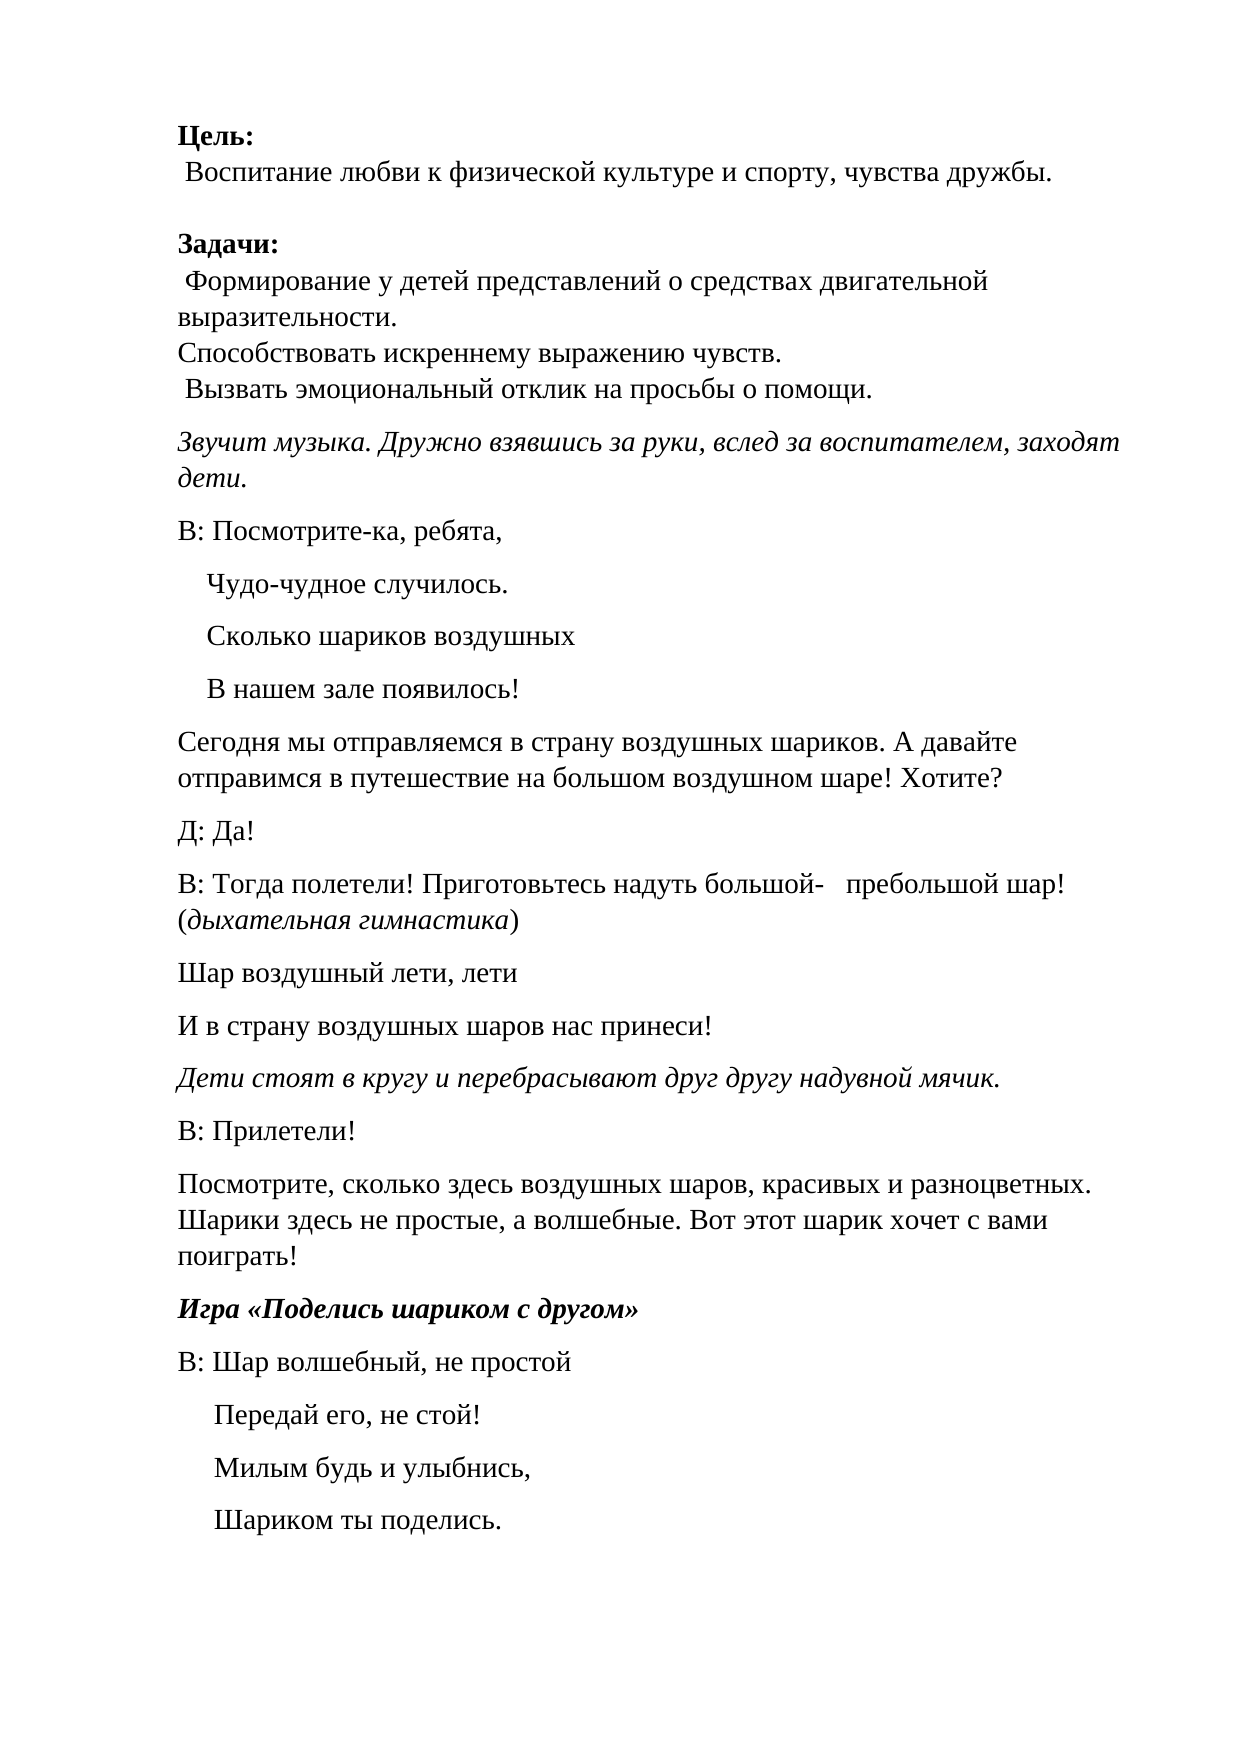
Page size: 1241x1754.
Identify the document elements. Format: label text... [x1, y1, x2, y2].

text Милым будь и улыбнись, [177, 1450, 1152, 1483]
text Чудо-чудное случилось. [177, 566, 1152, 599]
text Передай его, не стой! [177, 1397, 1152, 1430]
text Д: Да! [177, 813, 1152, 847]
text Посмотрите, сколько здесь воздушных шаров, красивых и разноцветных. Шарики здесь не простые, а волшебные. Вот этот шарик хочет с вами поиграть! [177, 1166, 1152, 1272]
text В: Прилетели! [177, 1113, 1152, 1147]
text Дети стоят в кругу и перебрасывают друг другу надувной мячик. [177, 1061, 1152, 1094]
text В: Шар волшебный, не простой [177, 1344, 1152, 1378]
text И в страну воздушных шаров нас принеси! [177, 1008, 1152, 1041]
text Сколько шариков воздушных [177, 618, 1152, 652]
text В: Посмотрите-ка, ребята, [177, 513, 1152, 546]
text Цель: Воспитание любви к физической культуре и спорту, чувства дружбы. Задачи: Формирование у детей представлений о средствах двигательной выразительности. Способствовать искреннему выражению чувств. Вызвать эмоциональный отклик на просьбы о помощи. [177, 118, 1152, 405]
text Игра «Поделись шариком с другом» [177, 1291, 1152, 1325]
text Сегодня мы отправляемся в страну воздушных шариков. А давайте отправимся в путешествие на большом воздушном шаре! Хотите? [177, 724, 1152, 794]
text Шариком ты поделись. [177, 1502, 1152, 1536]
text В нашем зале появилось! [177, 671, 1152, 705]
text В: Тогда полетели! Приготовьтесь надуть большой- пребольшой шар! (дыхательная гимнастика) [177, 866, 1152, 936]
text Звучит музыка. Дружно взявшись за руки, вслед за воспитателем, заходят дети. [177, 424, 1152, 494]
text Шар воздушный лети, лети [177, 955, 1152, 988]
